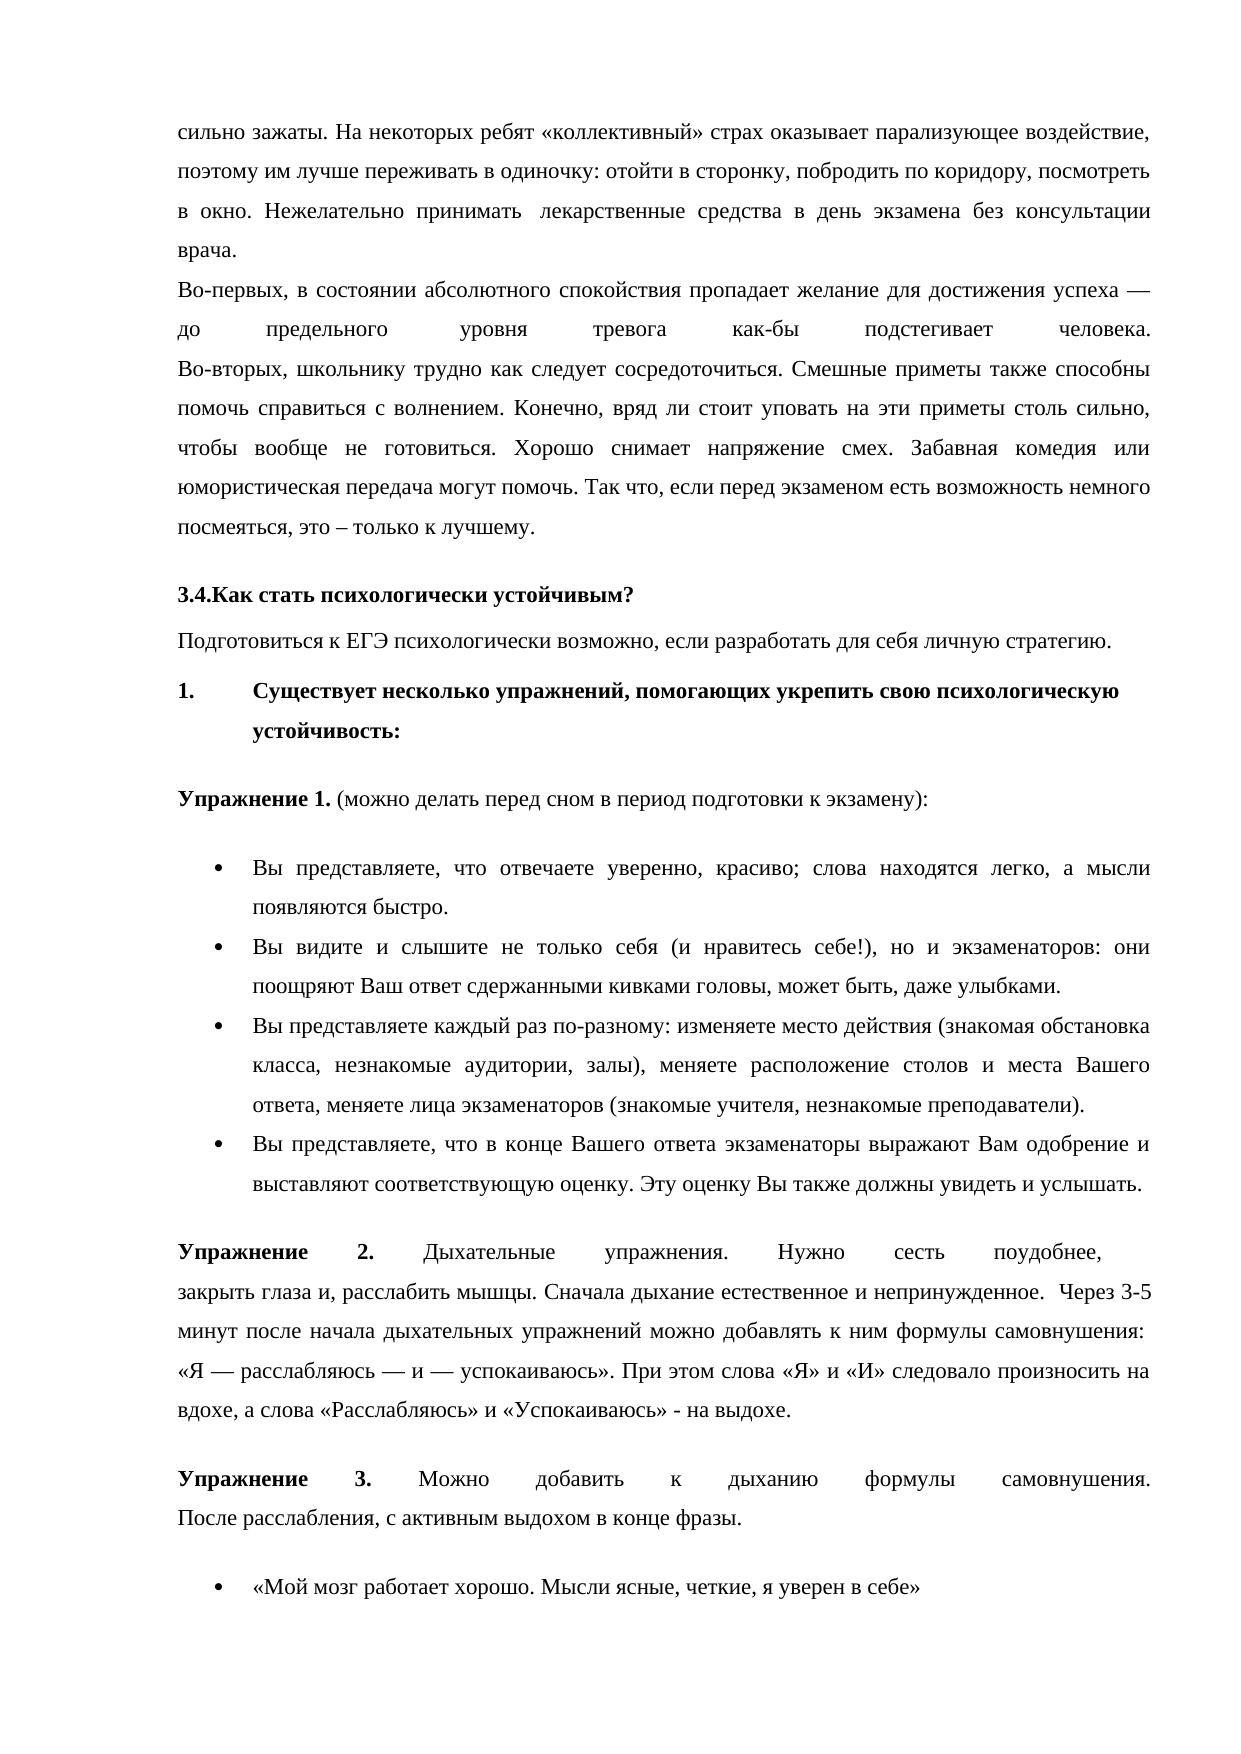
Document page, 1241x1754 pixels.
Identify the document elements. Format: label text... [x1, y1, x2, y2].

list Вы представляете каждый раз по-разному: изменяете место действия (знакомая обстановка класса, незнакомые аудитории, залы), меняете расположение столов и места Вашего ответа, меняете лица экзаменаторов (знакомые учителя, незнакомые преподаватели). [215, 1012, 1152, 1117]
subtitle 3.4.Как стать психологически устойчивым? [177, 582, 1152, 608]
text Упражнение 2. Дыхательные упражнения. Нужно сесть поудобнее, закрыть глаза и, расслабить мышцы. Сначала дыхание естественное и непринужденное. Через 3-5 минут после начала дыхательных упражнений можно добавлять к ним формулы самовнушения: «Я — расслабляюсь — и — успокаиваюсь». При этом слова «Я» и «И» следовало произносить на вдохе, а слова «Расслабляюсь» и «Успокаиваюсь» - на выдохе. [177, 1238, 1152, 1423]
text Упражнение 1. (можно делать перед сном в период подготовки к экзамену): [177, 785, 1152, 812]
list Существует несколько упражнений, помогающих укрепить свою психологическую устойчивость: [177, 677, 1152, 743]
text Упражнение 3. Можно добавить к дыханию формулы самовнушения. После расслабления, с активным выдохом в конце фразы. [177, 1465, 1152, 1531]
list Вы видите и слышите не только себя (и нравитесь себе!), но и экзаменаторов: они поощряют Ваш ответ сдержанными кивками головы, может быть, даже улыбками. [215, 933, 1152, 999]
text Подготовиться к ЕГЭ психологически возможно, если разработать для себя личную стратегию. [177, 627, 1152, 654]
list Вы представляете, что отвечаете уверенно, красиво; слова находятся легко, а мысли появляются быстро. [215, 854, 1152, 920]
list Вы представляете, что в конце Вашего ответа экзаменаторы выражают Вам одобрение и выставляют соответствующую оценку. Эту оценку Вы также должны увидеть и услышать. [215, 1130, 1152, 1196]
list «Мой мозг работает хорошо. Мысли ясные, четкие, я уверен в себе» [215, 1573, 1152, 1599]
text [177, 118, 1152, 539]
